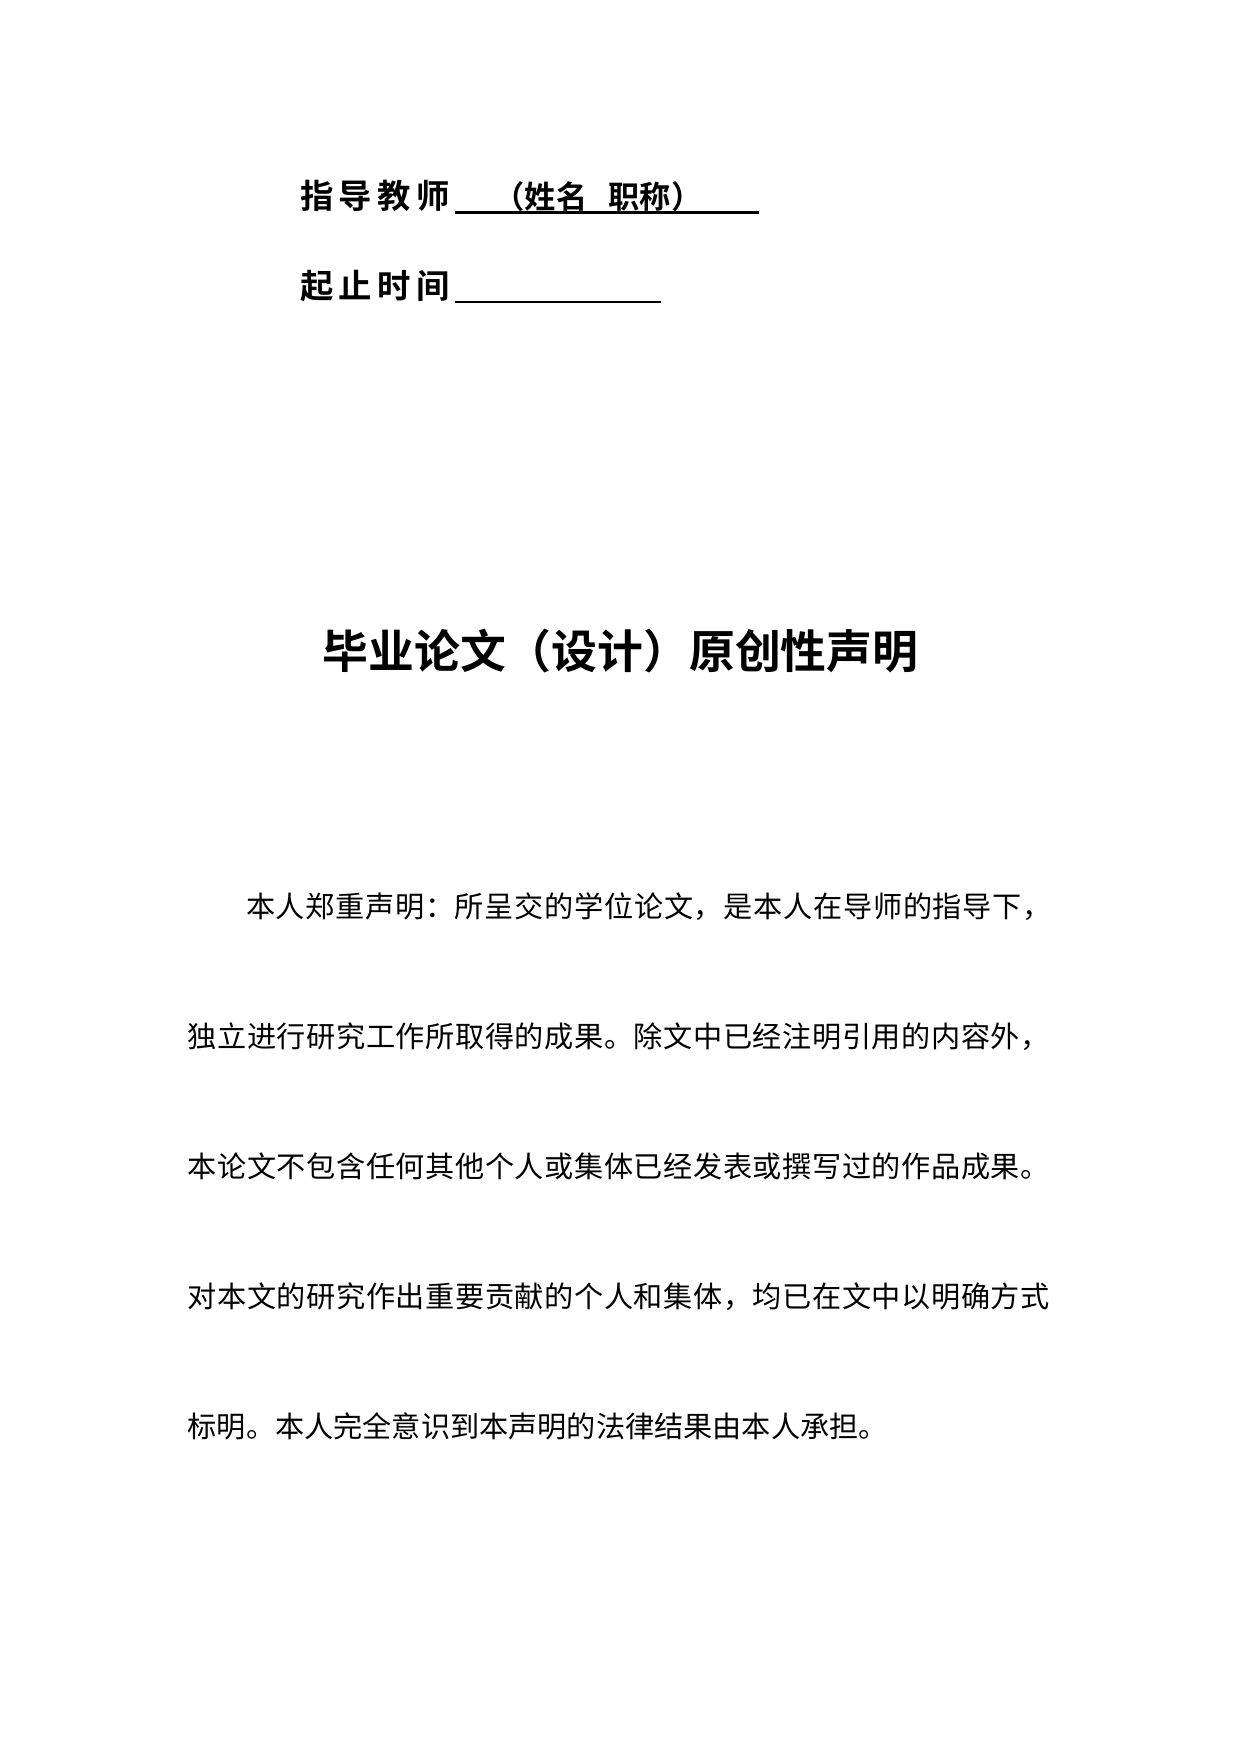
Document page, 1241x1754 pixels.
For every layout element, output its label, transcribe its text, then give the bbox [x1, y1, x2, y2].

text 毕业论文（设计）原创性声明 [187, 600, 1053, 698]
text 本人郑重声明：所呈交的学位论文，是本人在导师的指导下，独立进行研究工作所取得的成果。除文中已经注明引用的内容外，本论文不包含任何其他个人或集体已经发表或撰写过的作品成果。对本文的研究作出重要贡献的个人和集体，均已在文中以明确方式标明。本人完全意识到本声明的法律结果由本人承担。 [187, 872, 1053, 1457]
text 指导教师 （姓名 职称） [300, 162, 1053, 227]
text 起止时间 [300, 251, 1053, 316]
